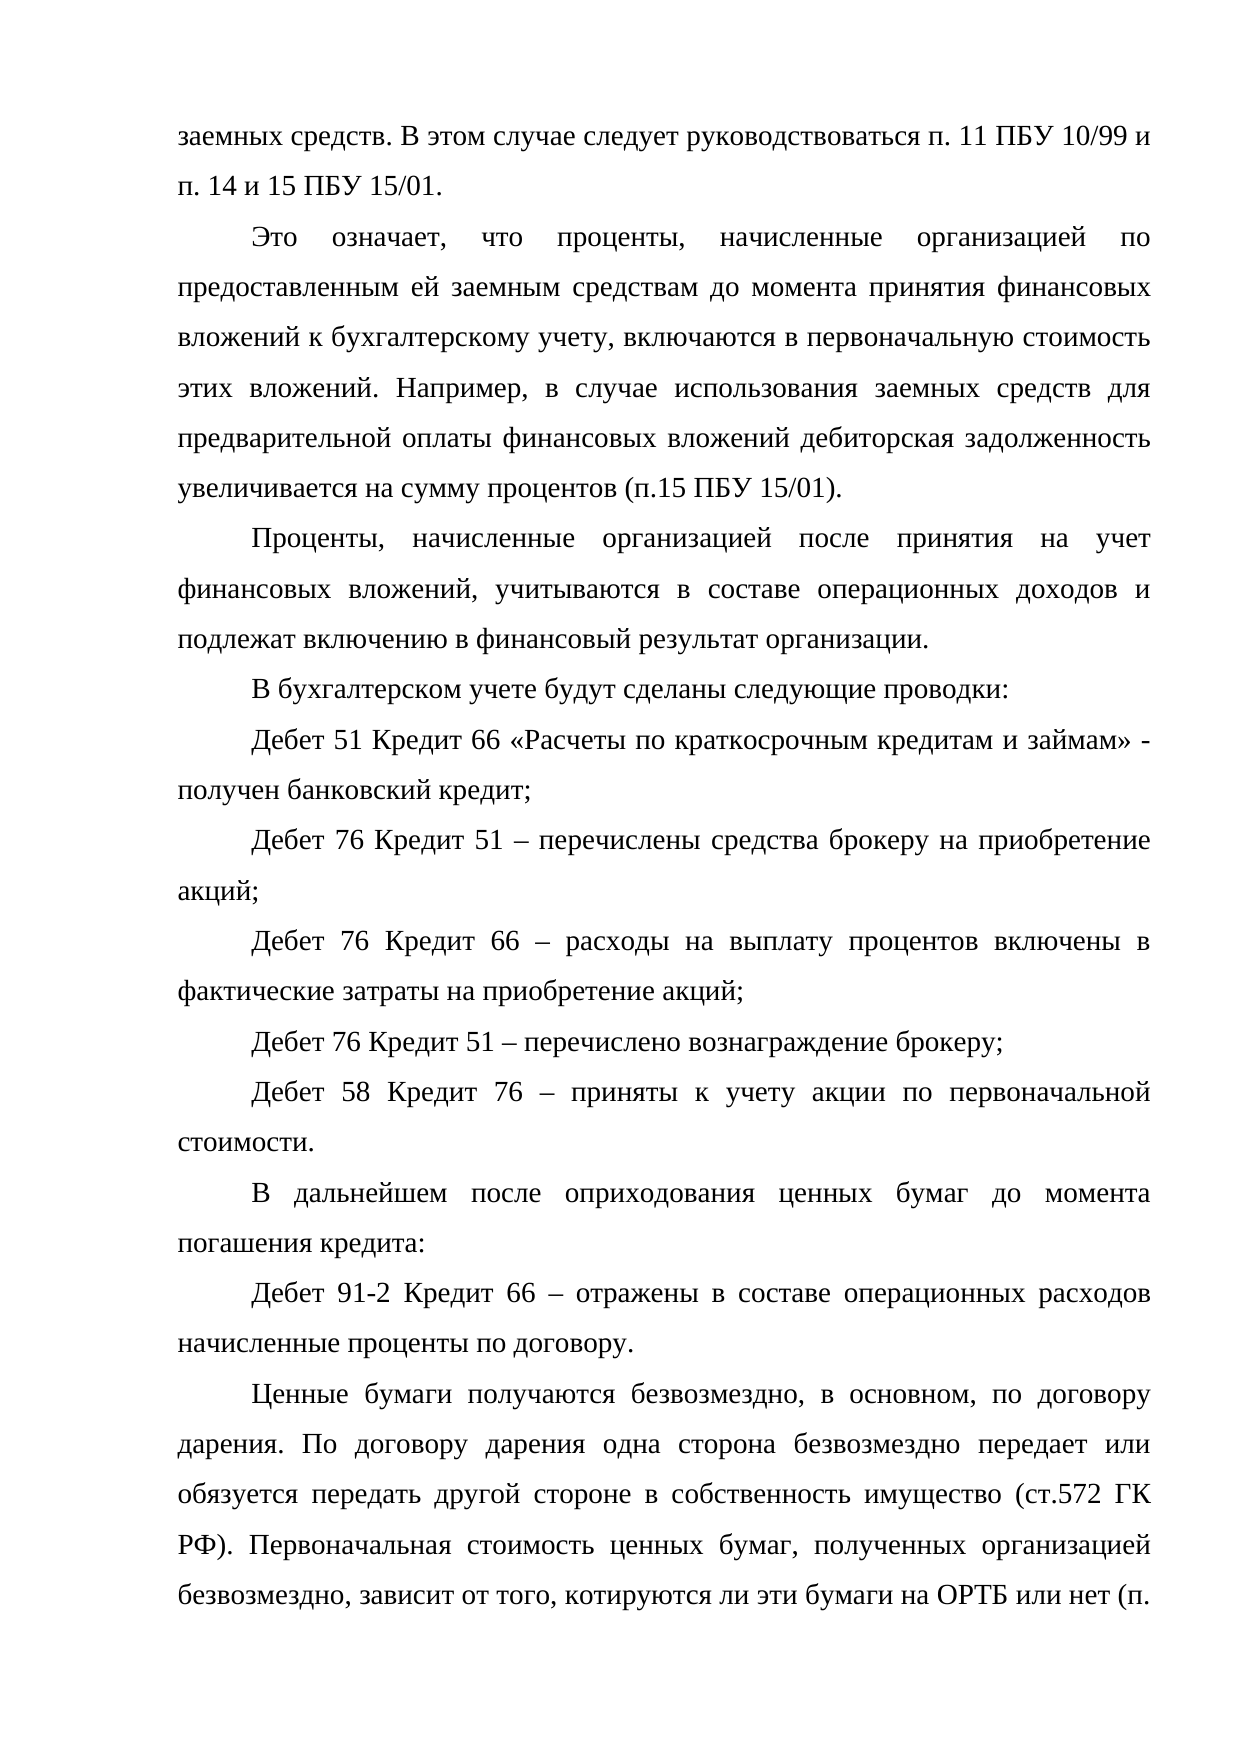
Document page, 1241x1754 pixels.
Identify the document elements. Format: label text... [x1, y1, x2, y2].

text Дебет 58 Кредит 76 – приняты к учету акции по первоначальной стоимости. [177, 1074, 1152, 1158]
text Дебет 76 Кредит 51 – перечислено вознаграждение брокеру; [177, 1024, 1152, 1057]
text Дебет 91-2 Кредит 66 – отражены в составе операционных расходов начисленные проценты по договору. [177, 1275, 1152, 1359]
text Это означает, что проценты, начисленные организацией по предоставленным ей заемным средствам до момента принятия финансовых вложений к бухгалтерскому учету, включаются в первоначальную стоимость этих вложений. Например, в случае использования заемных средств для предварительной оплаты финансовых вложений дебиторская задолженность увеличивается на сумму процентов (п.15 ПБУ 15/01). [177, 219, 1152, 504]
text Дебет 51 Кредит 66 «Расчеты по краткосрочным кредитам и займам» - получен банковский кредит; [177, 722, 1152, 806]
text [177, 118, 1152, 202]
text В дальнейшем после оприходования ценных бумаг до момента погашения кредита: [177, 1175, 1152, 1258]
text Дебет 76 Кредит 51 – перечислены средства брокеру на приобретение акций; [177, 822, 1152, 906]
text Дебет 76 Кредит 66 – расходы на выплату процентов включены в фактические затраты на приобретение акций; [177, 923, 1152, 1007]
text В бухгалтерском учете будут сделаны следующие проводки: [177, 672, 1152, 705]
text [177, 1376, 1152, 1611]
text Проценты, начисленные организацией после принятия на учет финансовых вложений, учитываются в составе операционных доходов и подлежат включению в финансовый результат организации. [177, 521, 1152, 655]
